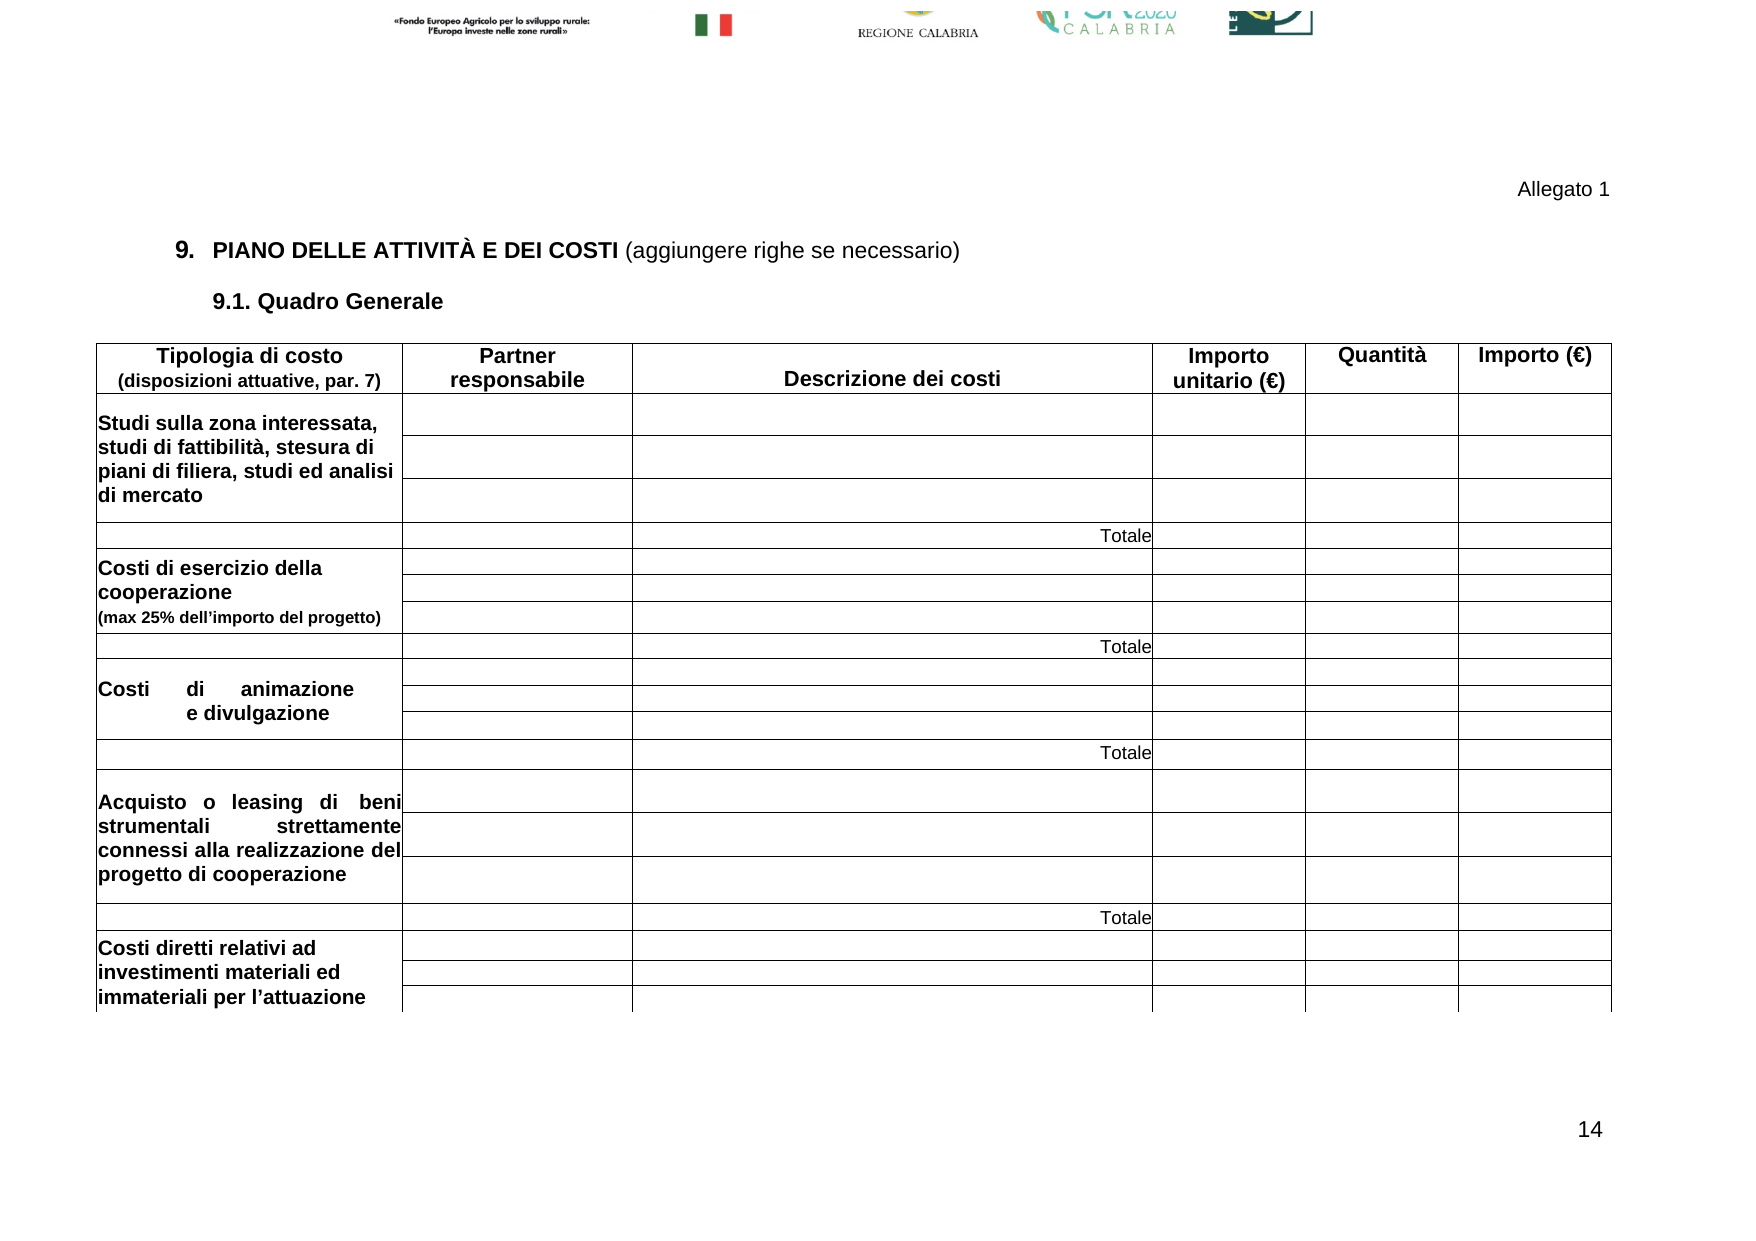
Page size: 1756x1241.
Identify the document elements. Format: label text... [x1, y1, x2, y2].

table_cell [1306, 931, 1458, 959]
table_cell [633, 931, 1152, 959]
table_cell [97, 740, 402, 769]
table_cell [1153, 602, 1305, 632]
table_cell [1306, 549, 1458, 574]
table_cell [633, 602, 1152, 632]
table_cell [1306, 659, 1458, 685]
table_cell [1153, 523, 1305, 548]
table_cell [633, 659, 1152, 685]
picture [351, 11, 1356, 71]
table_cell [1459, 659, 1611, 685]
table_cell Acquisto o leasing di beni strumentali strettamente connessi alla realizzazione del progetto di cooperazione [97, 770, 402, 903]
table_cell [1459, 686, 1611, 711]
table_cell Costi di esercizio della cooperazione (max 25% dell’importo del progetto) [97, 549, 402, 632]
table_cell [1153, 479, 1305, 522]
table_cell [1153, 904, 1305, 929]
table_cell Totale [633, 523, 1152, 548]
table_cell [633, 686, 1152, 711]
table_cell [403, 602, 632, 632]
table_cell [1459, 394, 1611, 434]
table_cell [1459, 549, 1611, 574]
table_cell [1306, 904, 1458, 929]
table_cell [403, 394, 632, 434]
table_cell [403, 904, 632, 929]
table_cell [1306, 436, 1458, 478]
table_cell [1459, 436, 1611, 478]
table_cell [1306, 479, 1458, 522]
table_cell [1459, 602, 1611, 632]
table_cell Studi sulla zona interessata, studi di fattibilità, stesura di piani di filiera, studi ed analisi di mercato [97, 394, 402, 522]
table_cell Costi diretti relativi ad investimenti materiali ed immateriali per l’attuazione [97, 931, 402, 1012]
table_cell [403, 575, 632, 601]
table_cell [403, 479, 632, 522]
table_cell [97, 634, 402, 658]
table_cell Costi di animazione e divulgazione [97, 659, 402, 739]
table_cell [1153, 770, 1305, 812]
table_cell [1459, 931, 1611, 959]
table_cell [403, 961, 632, 985]
table_cell [633, 986, 1152, 1012]
table_cell [1153, 394, 1305, 434]
table_cell [633, 770, 1152, 812]
table_cell [403, 986, 632, 1012]
table_cell [403, 436, 632, 478]
table_cell [1459, 857, 1611, 903]
table_cell [633, 394, 1152, 434]
table_cell [1153, 986, 1305, 1012]
table_cell [1459, 740, 1611, 769]
table_cell [403, 712, 632, 739]
table_cell [1306, 686, 1458, 711]
table_cell [403, 931, 632, 959]
table_cell [1306, 770, 1458, 812]
table_cell [633, 549, 1152, 574]
table_cell [403, 813, 632, 856]
table_cell Totale [633, 634, 1152, 658]
table_cell [1306, 986, 1458, 1012]
table_cell [1459, 575, 1611, 601]
list PIANO DELLE ATTIVITÀ E DEI COSTI (aggiungere righe se necessario) [175, 235, 1624, 264]
table_cell [1153, 659, 1305, 685]
table_cell [403, 659, 632, 685]
table_cell [633, 575, 1152, 601]
table_cell Totale [633, 740, 1152, 769]
table_cell [403, 857, 632, 903]
table_cell [403, 686, 632, 711]
table_cell [1306, 712, 1458, 739]
table_cell [1153, 740, 1305, 769]
table_cell [1153, 712, 1305, 739]
table_cell [1306, 394, 1458, 434]
table_cell [633, 436, 1152, 478]
table_cell [403, 740, 632, 769]
table_cell [1459, 813, 1611, 856]
table_cell [1306, 857, 1458, 903]
table_cell [1306, 634, 1458, 658]
table_cell [1459, 634, 1611, 658]
table_cell [1153, 634, 1305, 658]
table_cell [1153, 549, 1305, 574]
table_cell [403, 549, 632, 574]
table_cell [1459, 904, 1611, 929]
table_cell [633, 857, 1152, 903]
table_cell [1153, 857, 1305, 903]
table_cell [1153, 961, 1305, 985]
table_cell [403, 523, 632, 548]
table_cell [1153, 436, 1305, 478]
table_header Tipologia di costo (disposizioni attuative, par. 7) [97, 344, 402, 393]
table_cell [1306, 740, 1458, 769]
table_cell [633, 813, 1152, 856]
table_cell [97, 523, 402, 548]
table_cell [1153, 813, 1305, 856]
list Quadro Generale [212, 288, 1624, 314]
table_header Descrizione dei costi [633, 344, 1152, 393]
table_cell [403, 634, 632, 658]
table_header Importo (€) [1459, 344, 1611, 393]
table_cell [1153, 931, 1305, 959]
table_cell Totale [633, 904, 1152, 929]
table_cell [97, 904, 402, 929]
table_header Quantità [1306, 344, 1458, 393]
table_cell [633, 479, 1152, 522]
table_cell [1459, 770, 1611, 812]
table_cell [1306, 602, 1458, 632]
table_cell [1459, 961, 1611, 985]
table_cell [1306, 813, 1458, 856]
table_cell [1153, 575, 1305, 601]
table_cell [1306, 961, 1458, 985]
table_cell [1459, 986, 1611, 1012]
table_cell [1306, 523, 1458, 548]
table_cell [1153, 686, 1305, 711]
table_cell [1459, 712, 1611, 739]
table_cell [1459, 523, 1611, 548]
table_cell [633, 712, 1152, 739]
table_header Partner responsabile [403, 344, 632, 393]
table_cell [1459, 479, 1611, 522]
table_header Importo unitario (€) [1153, 344, 1305, 393]
table_cell [403, 770, 632, 812]
table_cell [1306, 575, 1458, 601]
table_cell [633, 961, 1152, 985]
